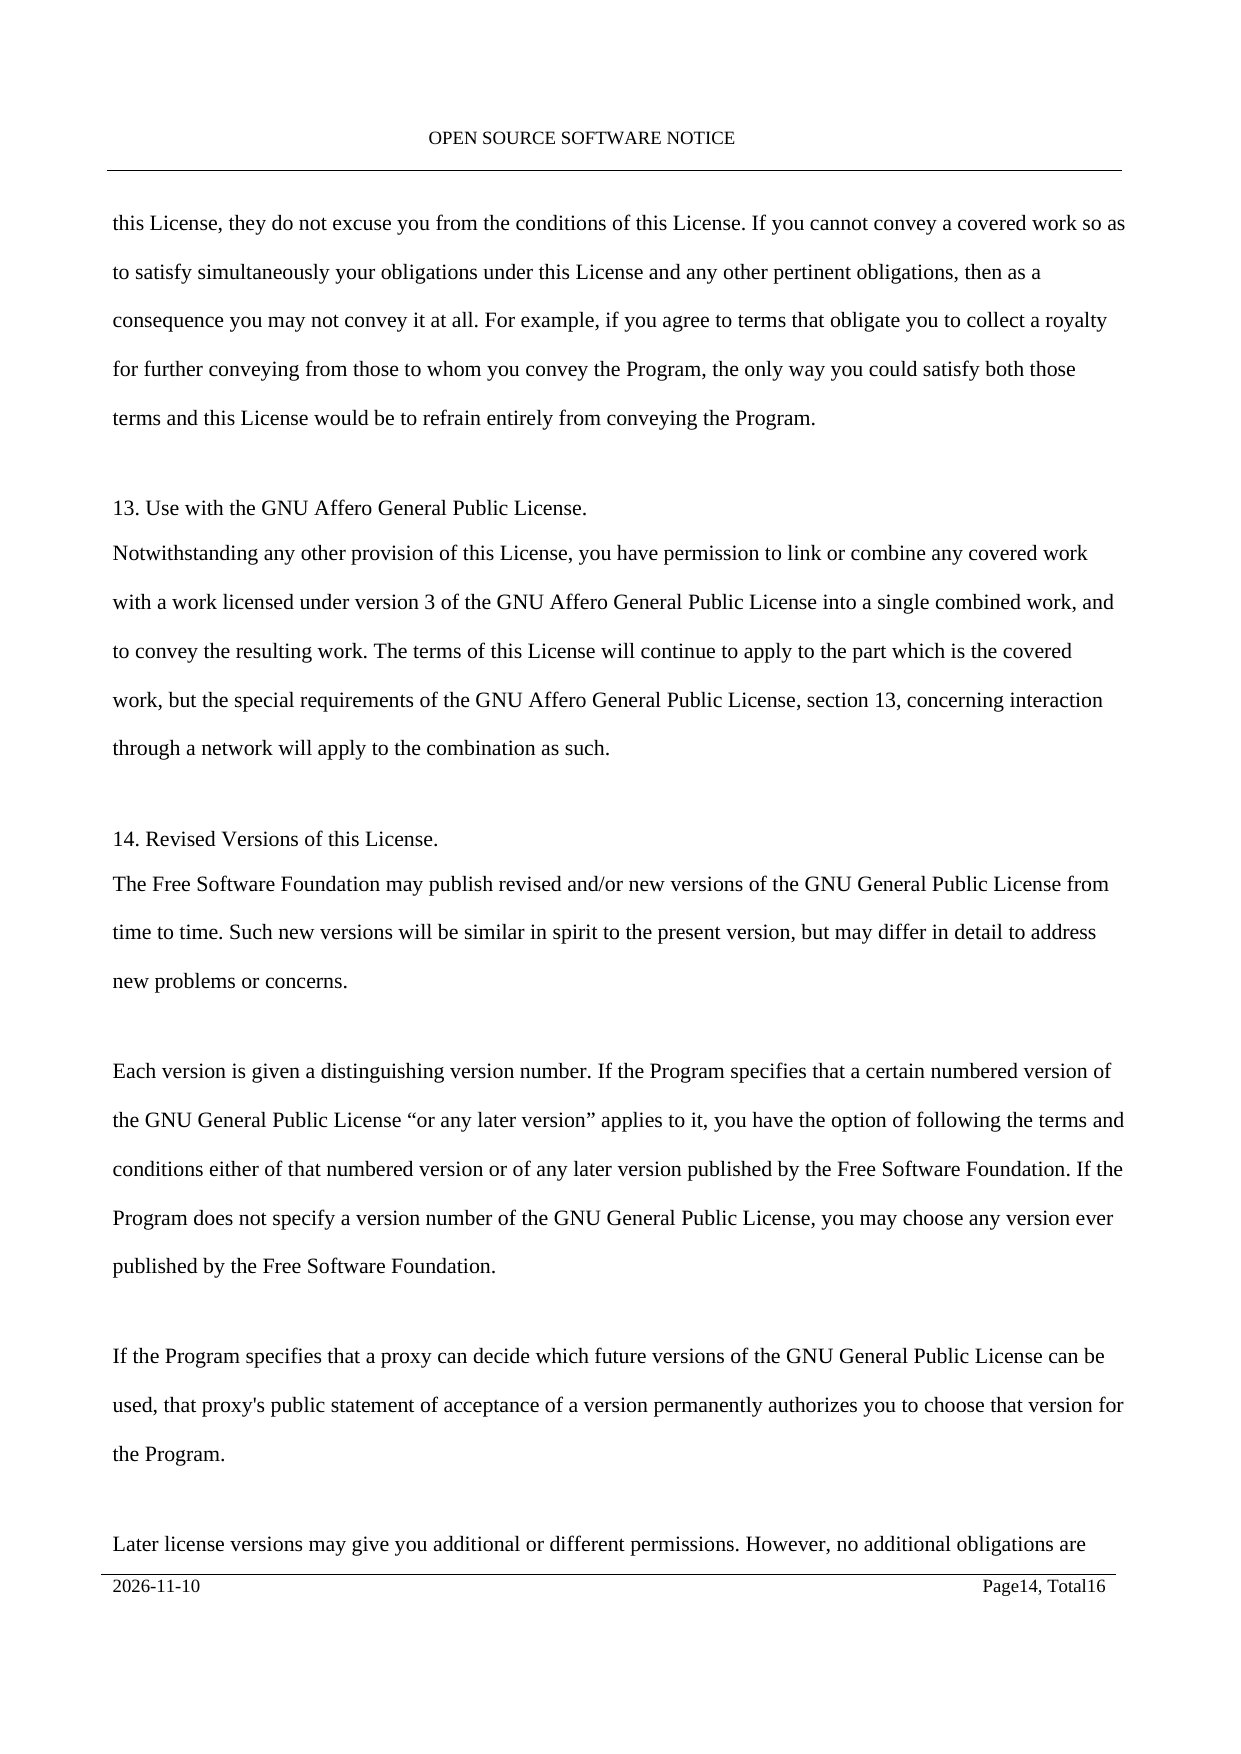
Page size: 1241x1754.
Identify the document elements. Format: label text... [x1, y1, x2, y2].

text 13. Use with the GNU Affero General Public License. [112, 492, 1128, 524]
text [112, 1528, 1128, 1560]
text Notwithstanding any other provision of this License, you have permission to link or combine any covered work with a work licensed under version 3 of the GNU Affero General Public License into a single combined work, and to convey the resulting work. The terms of this License will continue to apply to the part which is the covered work, but the special requirements of the GNU Affero General Public License, section 13, concerning interaction through a network will apply to the combination as such. [112, 537, 1128, 764]
text 14. Revised Versions of this License. [112, 822, 1128, 854]
text Each version is given a distinguishing version number. If the Program specifies that a certain numbered version of the GNU General Public License “or any later version” applies to it, you have the option of following the terms and conditions either of that numbered version or of any later version published by the Free Software Foundation. If the Program does not specify a version number of the GNU General Public License, you may choose any version ever published by the Free Software Foundation. [112, 1055, 1128, 1282]
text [112, 206, 1128, 434]
text If the Program specifies that a proxy can decide which future versions of the GNU General Public License can be used, that proxy's public statement of acceptance of a version permanently authorizes you to choose that version for the Program. [112, 1340, 1128, 1470]
text The Free Software Foundation may publish revised and/or new versions of the GNU General Public License from time to time. Such new versions will be similar in spirit to the present version, but may differ in detail to address new problems or concerns. [112, 867, 1128, 997]
